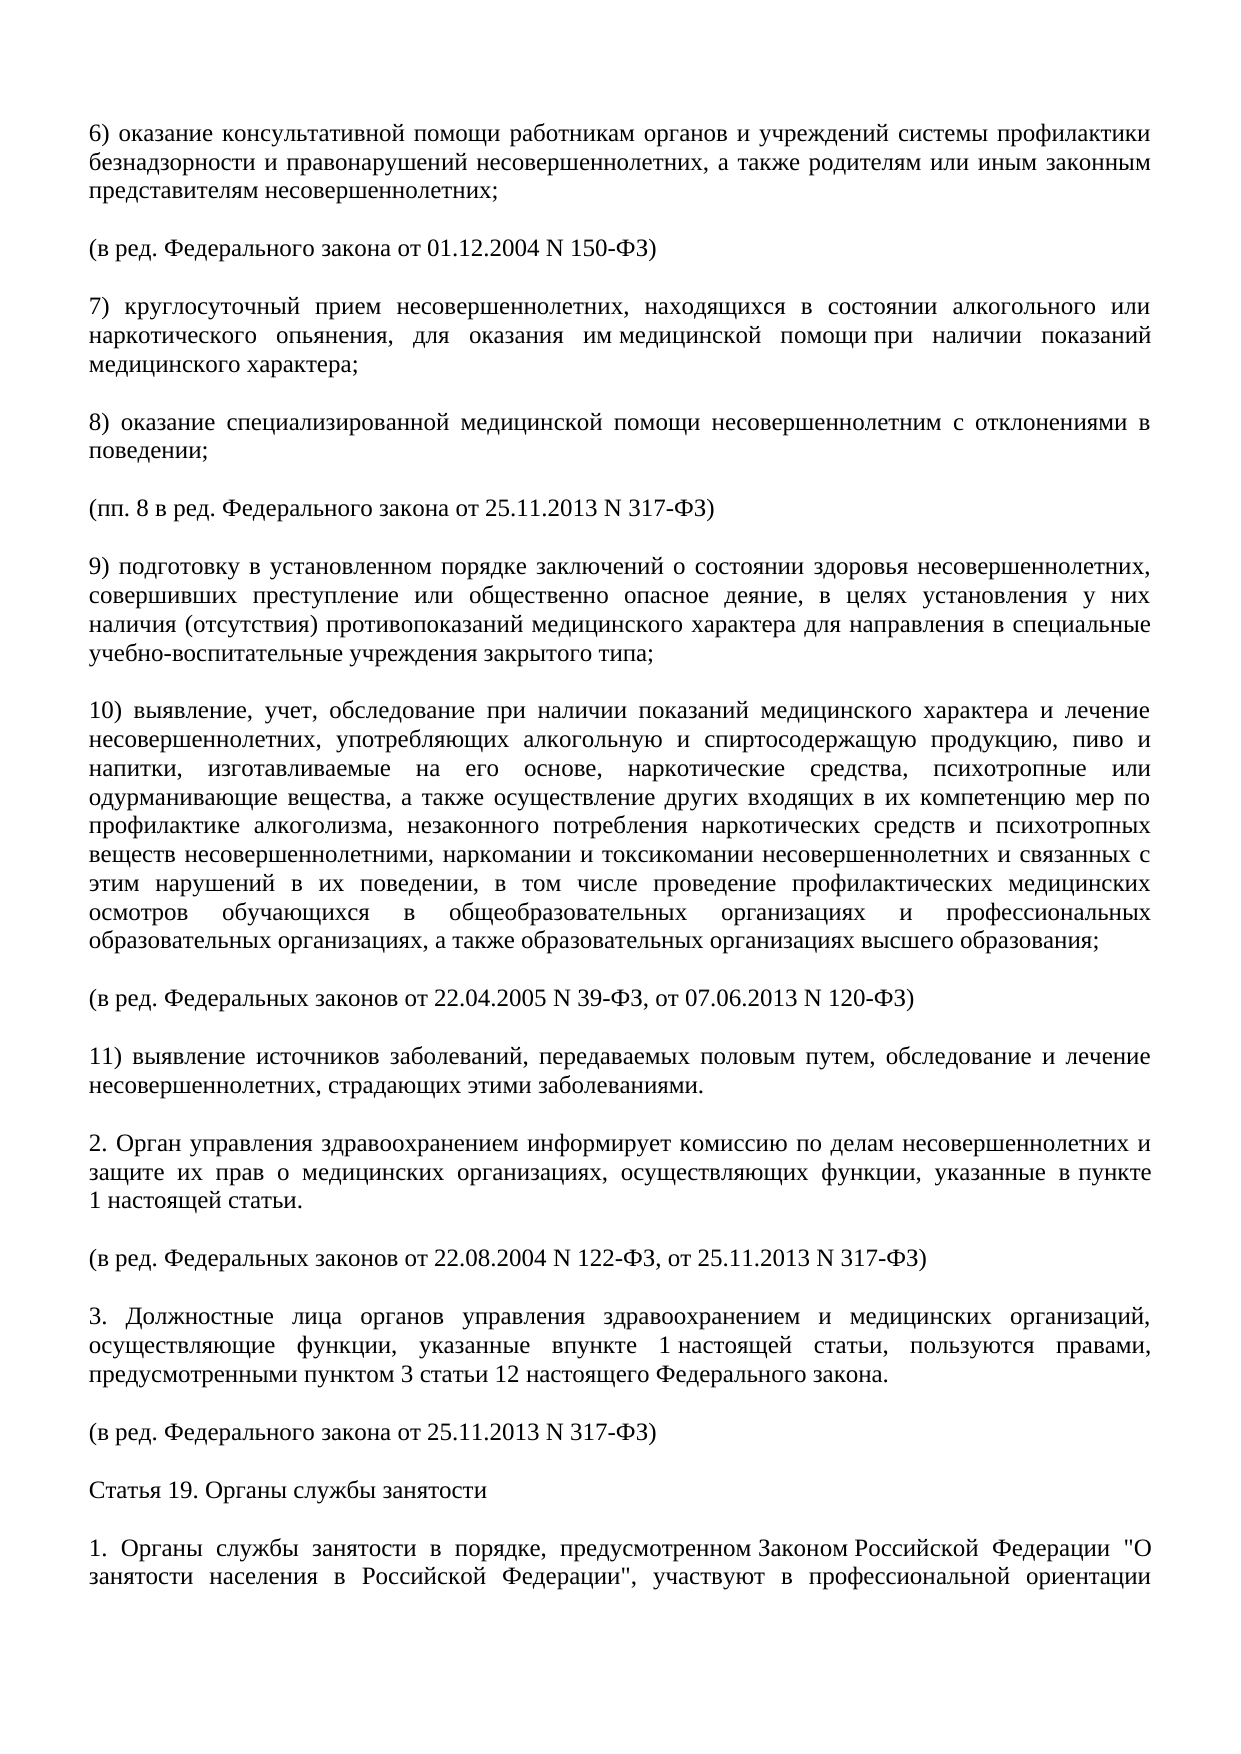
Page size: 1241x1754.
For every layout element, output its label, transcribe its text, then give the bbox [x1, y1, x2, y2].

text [89, 1533, 1152, 1590]
text 7) круглосуточный прием несовершеннолетних, находящихся в состоянии алкогольного или наркотического опьянения, для оказания им медицинской помощи при наличии показаний медицинского характера; [89, 291, 1152, 378]
text 9) подготовку в установленном порядке заключений о состоянии здоровья несовершеннолетних, совершивших преступление или общественно опасное деяние, в целях установления у них наличия (отсутствия) противопоказаний медицинского характера для направления в специальные учебно-воспитательные учреждения закрытого типа; [89, 551, 1152, 666]
text 2. Орган управления здравоохранением информирует комиссию по делам несовершеннолетних и защите их прав о медицинских организациях, осуществляющих функции, указанные в пункте 1 настоящей статьи. [89, 1128, 1152, 1214]
text (в ред. Федеральных законов от 22.04.2005 N 39-ФЗ, от 07.06.2013 N 120-ФЗ) [89, 983, 1152, 1012]
text 3. Должностные лица органов управления здравоохранением и медицинских организаций, осуществляющие функции, указанные впункте 1 настоящей статьи, пользуются правами, предусмотренными пунктом 3 статьи 12 настоящего Федерального закона. [89, 1301, 1152, 1388]
text Статья 19. Органы службы занятости [89, 1475, 1152, 1503]
text (пп. 8 в ред. Федерального закона от 25.11.2013 N 317-ФЗ) [89, 493, 1152, 522]
text 10) выявление, учет, обследование при наличии показаний медицинского характера и лечение несовершеннолетних, употребляющих алкогольную и спиртосодержащую продукцию, пиво и напитки, изготавливаемые на его основе, наркотические средства, психотропные или одурманивающие вещества, а также осуществление других входящих в их компетенцию мер по профилактике алкоголизма, незаконного потребления наркотических средств и психотропных веществ несовершеннолетними, наркомании и токсикомании несовершеннолетних и связанных с этим нарушений в их поведении, в том числе проведение профилактических медицинских осмотров обучающихся в общеобразовательных организациях и профессиональных образовательных организациях, а также образовательных организациях высшего образования; [89, 696, 1152, 954]
text (в ред. Федерального закона от 01.12.2004 N 150-ФЗ) [89, 233, 1152, 262]
text (в ред. Федеральных законов от 22.08.2004 N 122-ФЗ, от 25.11.2013 N 317-ФЗ) [89, 1243, 1152, 1272]
text (в ред. Федерального закона от 25.11.2013 N 317-ФЗ) [89, 1417, 1152, 1446]
text 8) оказание специализированной медицинской помощи несовершеннолетним с отклонениями в поведении; [89, 407, 1152, 464]
text 11) выявление источников заболеваний, передаваемых половым путем, обследование и лечение несовершеннолетних, страдающих этими заболеваниями. [89, 1041, 1152, 1099]
text 6) оказание консультативной помощи работникам органов и учреждений системы профилактики безнадзорности и правонарушений несовершеннолетних, а также родителям или иным законным представителям несовершеннолетних; [89, 118, 1152, 204]
